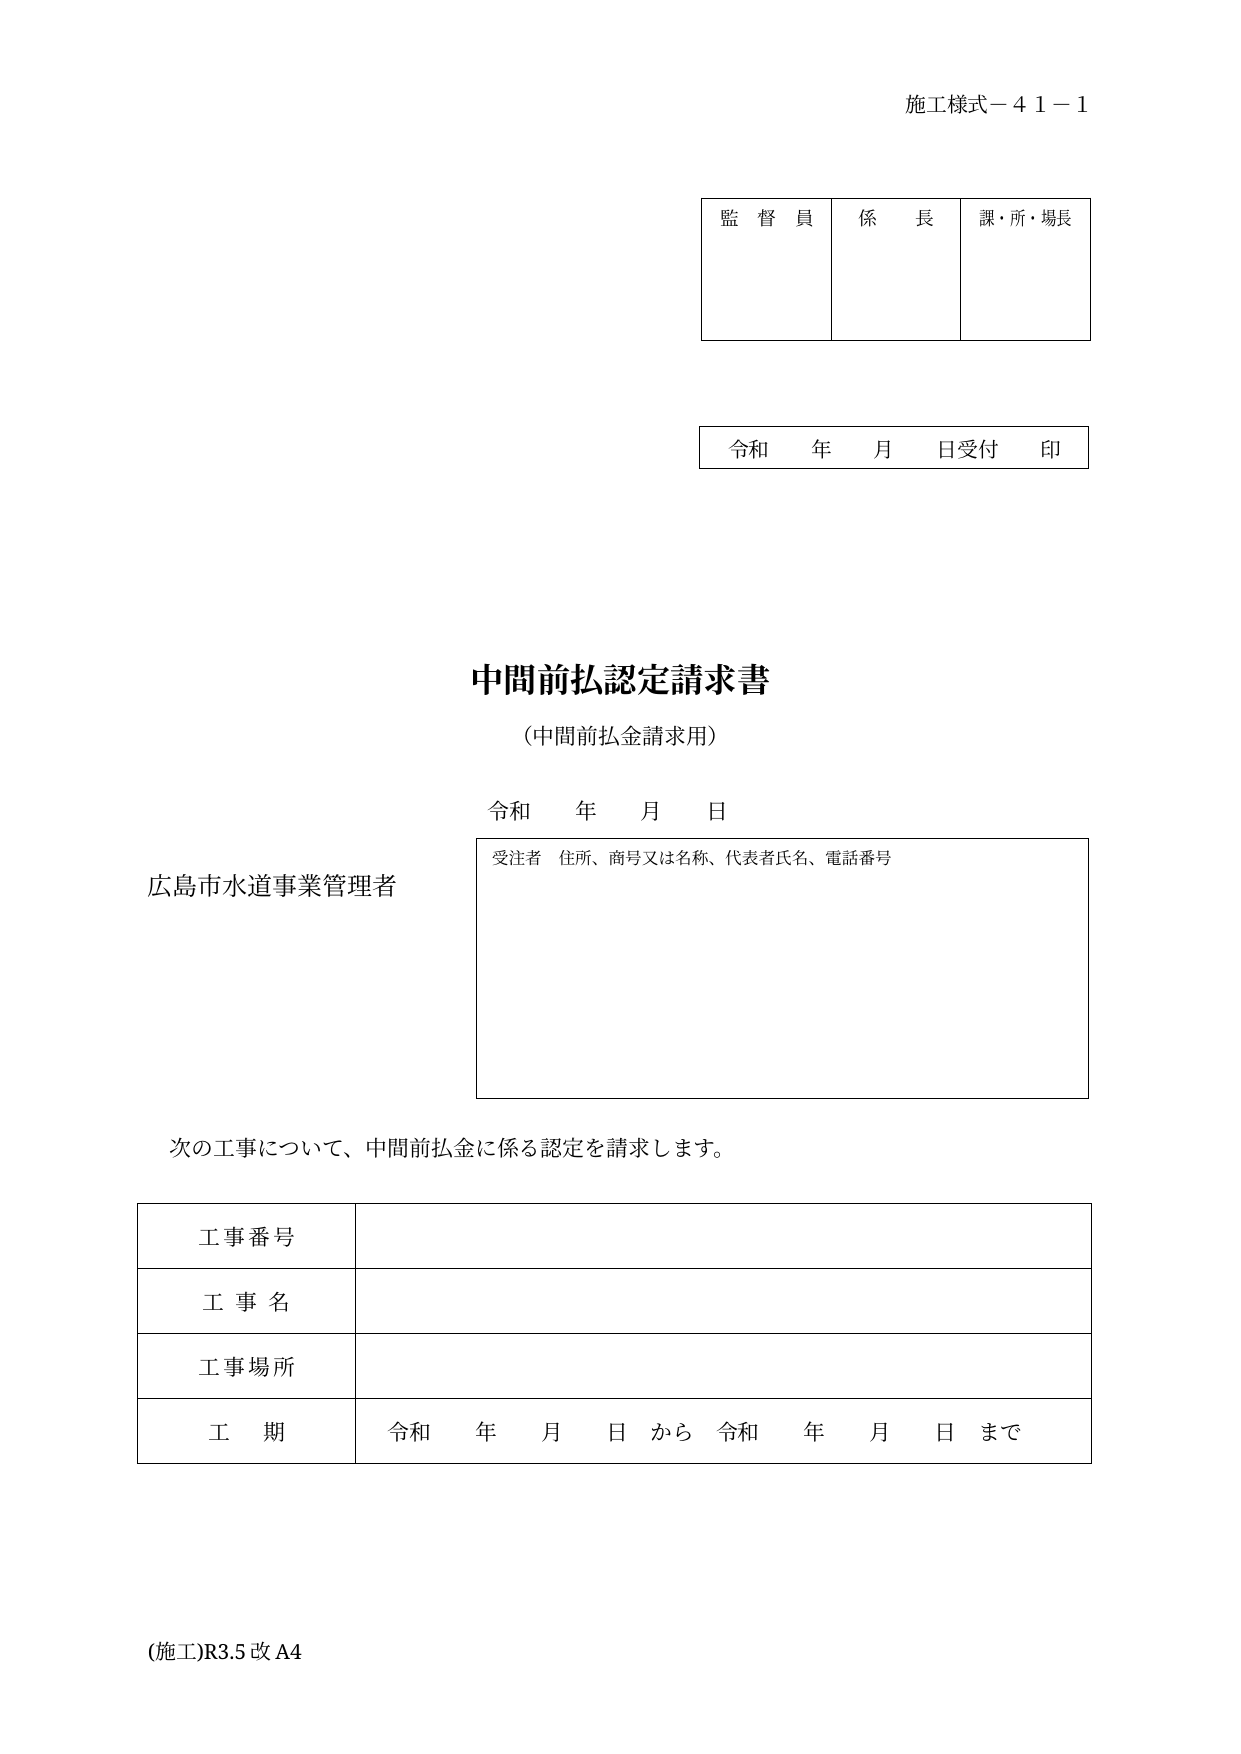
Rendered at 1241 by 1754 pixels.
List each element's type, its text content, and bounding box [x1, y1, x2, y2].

table_cell [356, 1269, 1091, 1333]
table_cell [356, 1334, 1091, 1398]
table_cell 工事場所 [138, 1334, 355, 1398]
text 令和 年 月 日 [148, 791, 1092, 828]
table_header 係 長 [832, 199, 960, 340]
table_cell 令和 年 月 日 から 令和 年 月 日 まで [356, 1399, 1091, 1463]
table_cell 工期 [138, 1399, 355, 1463]
text 中間前払認定請求書 [148, 641, 1092, 716]
table_header 工事番号 [138, 1204, 355, 1268]
table_header 課・所・場長 [961, 199, 1090, 340]
text 次の工事について、中間前払金に係る認定を請求します。 [148, 1128, 1092, 1166]
text （中間前払金請求用） [148, 716, 1092, 753]
table_header [356, 1204, 1091, 1268]
text 広島市水道事業管理者 [148, 866, 476, 903]
table_cell 工事名 [138, 1269, 355, 1333]
table_header 監 督 員 [702, 199, 831, 340]
